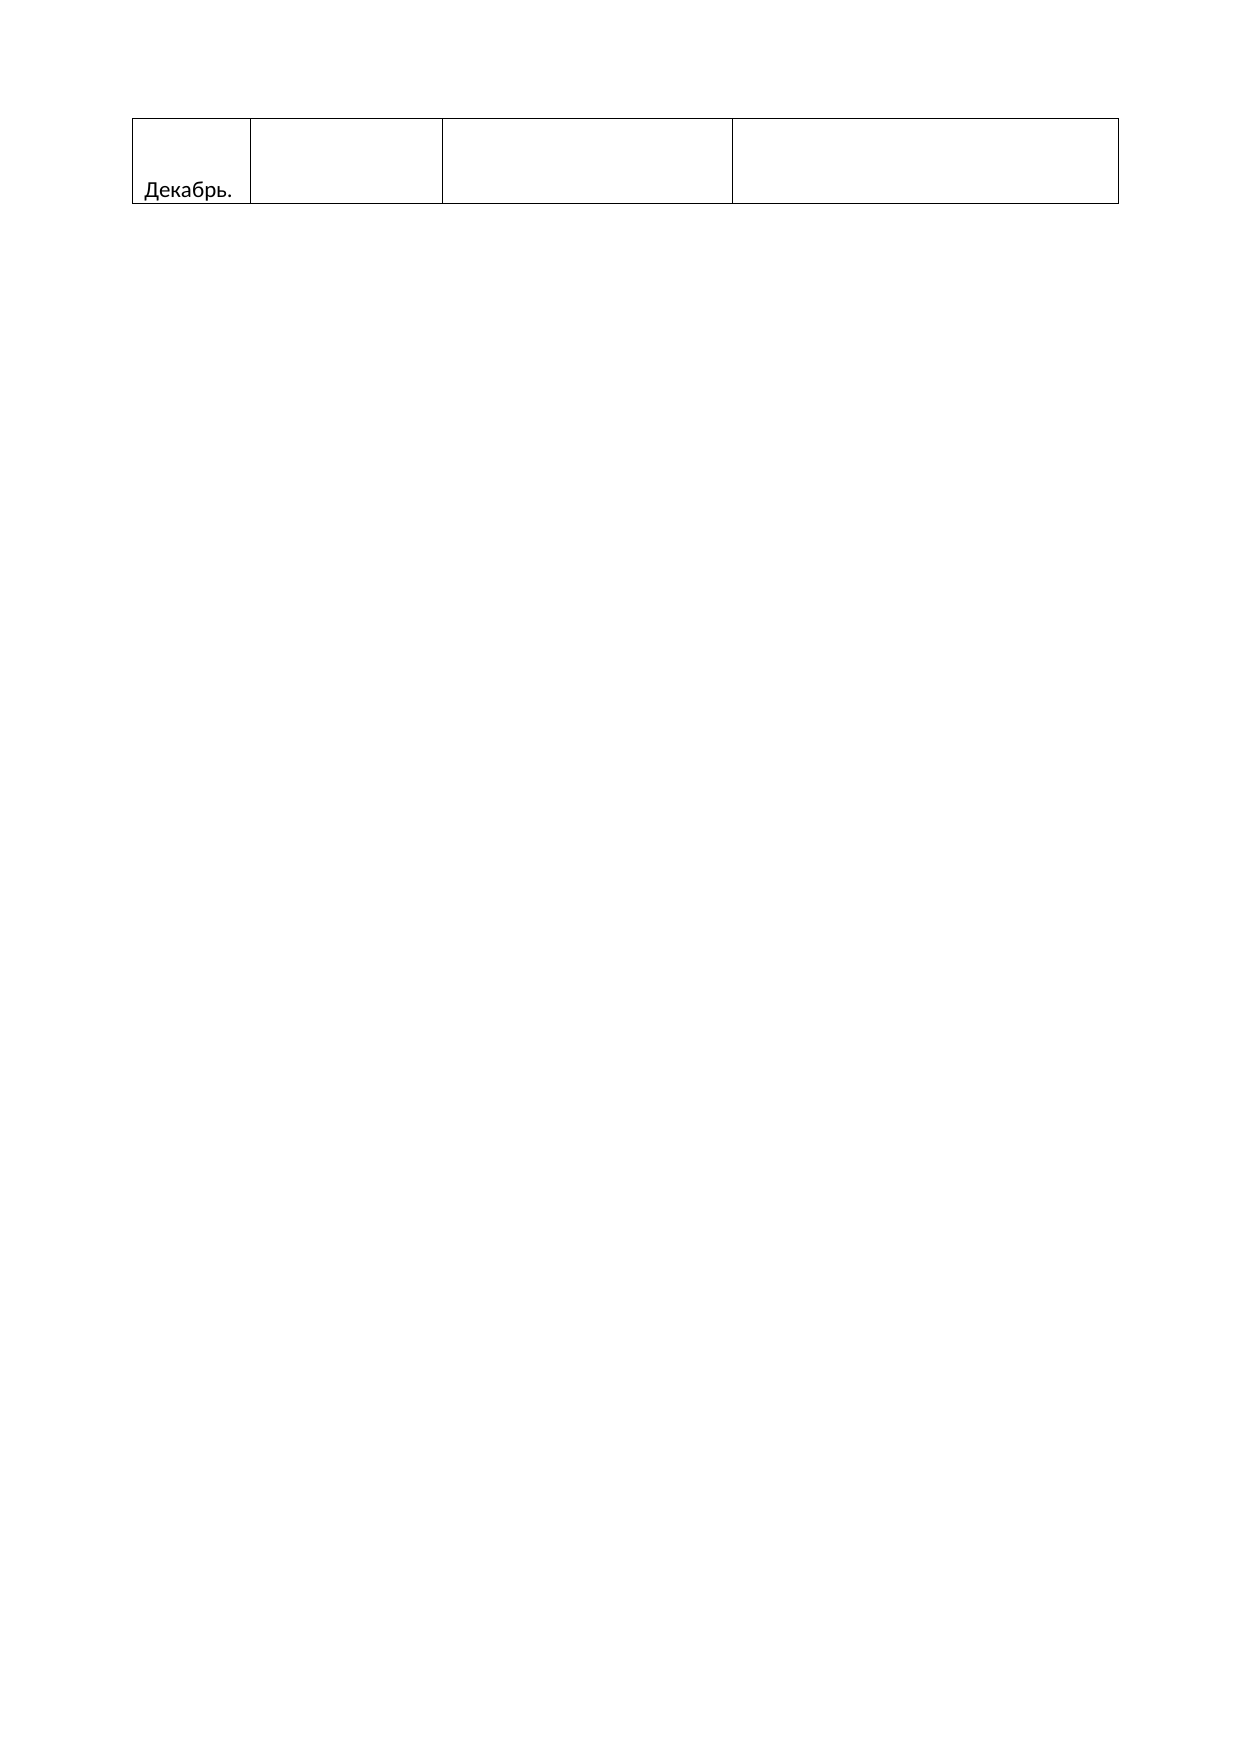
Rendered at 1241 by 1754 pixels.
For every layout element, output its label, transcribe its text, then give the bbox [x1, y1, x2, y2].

table_header Ноябрь Декабрь. [133, 119, 250, 203]
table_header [251, 119, 442, 203]
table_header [733, 119, 1118, 203]
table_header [443, 119, 732, 203]
